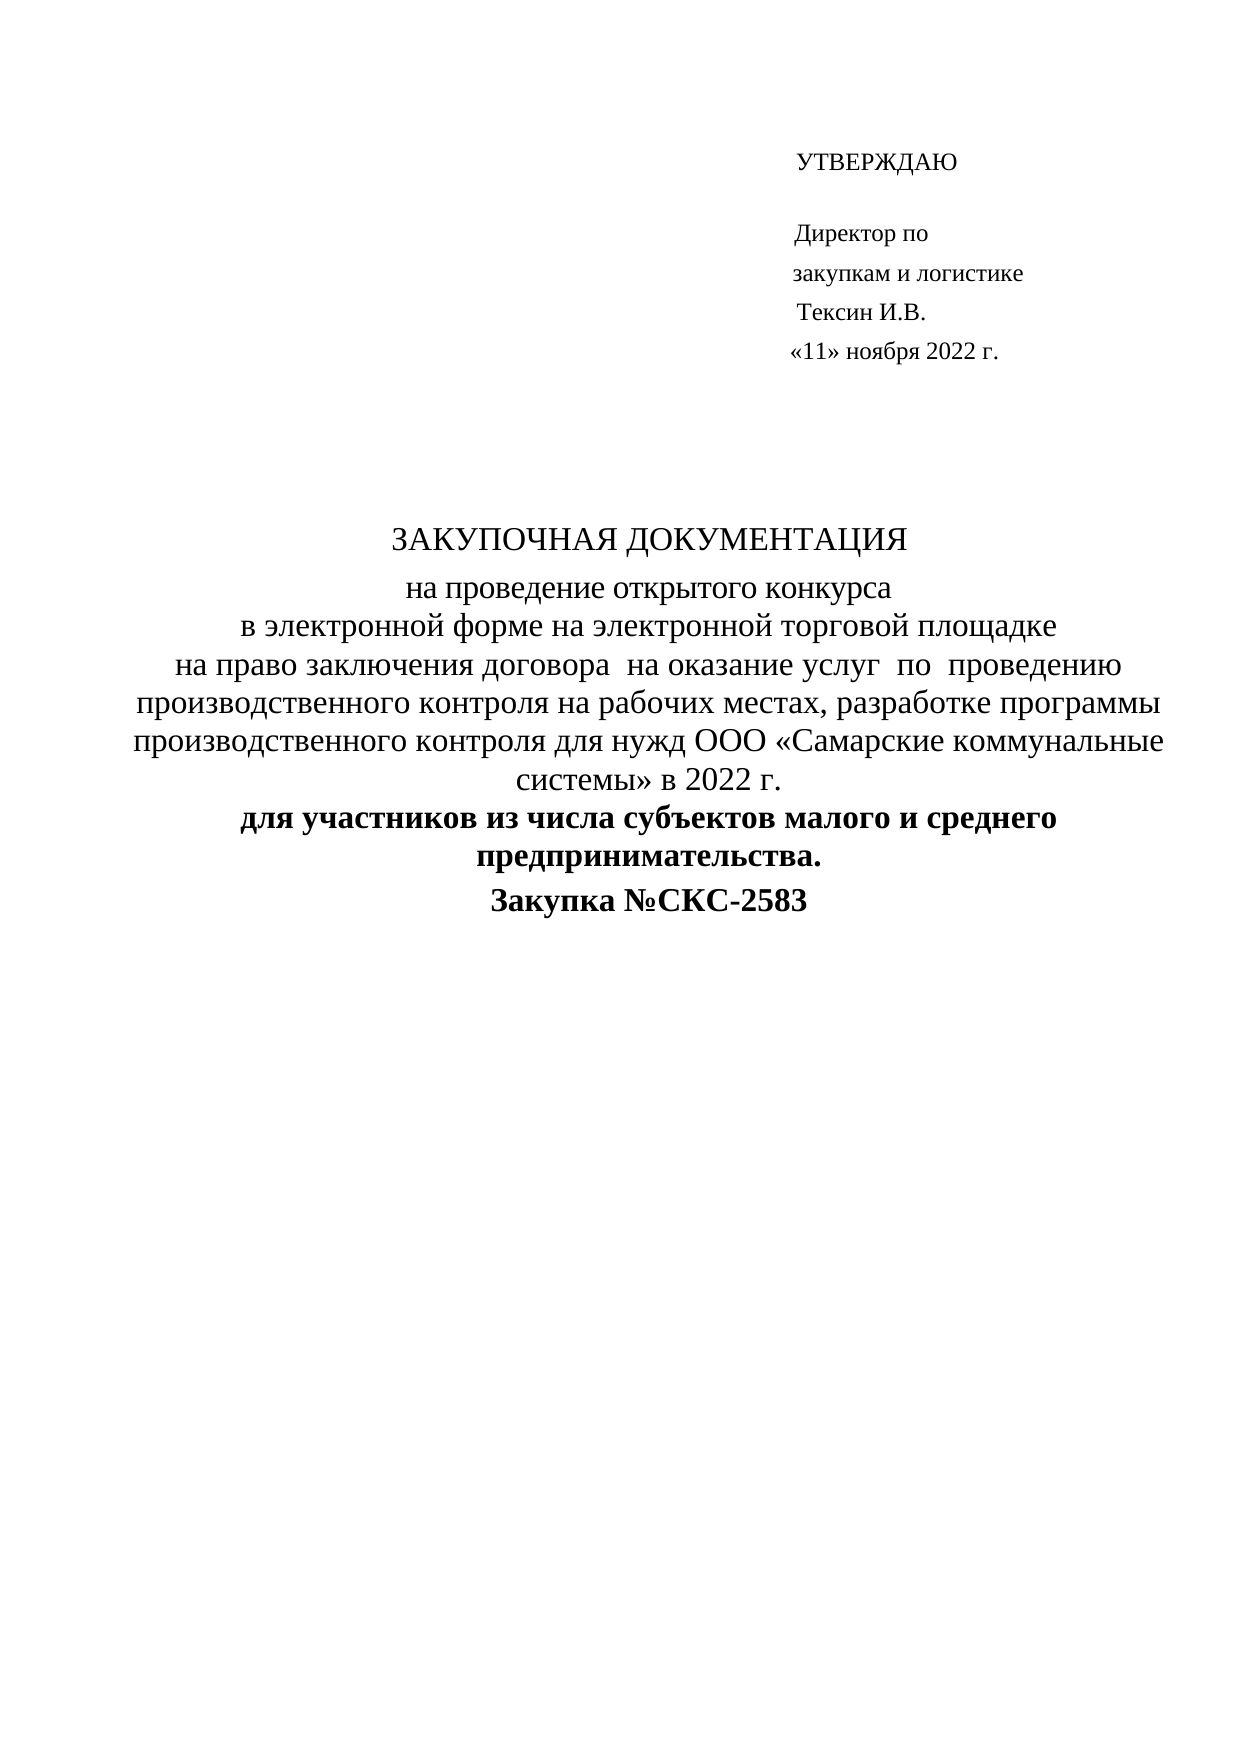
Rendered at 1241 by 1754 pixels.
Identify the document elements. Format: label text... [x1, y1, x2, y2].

text в электронной форме на электронной торговой площадке [131, 606, 1166, 644]
text ЗАКУПОЧНАЯ ДОКУМЕНТАЦИЯ [131, 519, 1168, 558]
text Закупка №СКС-2583 [131, 880, 1166, 918]
text закупкам и логистике [131, 258, 1166, 287]
text УТВЕРЖДАЮ [796, 147, 1168, 175]
text Директор по [131, 218, 1166, 247]
text на проведение открытого конкурса [131, 567, 1166, 606]
text «11» ноября 2022 г. [131, 336, 1168, 365]
text на право заключения договора на оказание услуг по проведению производственного контроля на рабочих местах, разработке программы производственного контроля для нужд ООО «Самарские коммунальные системы» в 2022 г. [131, 644, 1166, 797]
text для участников из числа субъектов малого и среднего предпринимательства. [131, 797, 1166, 874]
text Тексин И.В. [131, 297, 1166, 326]
